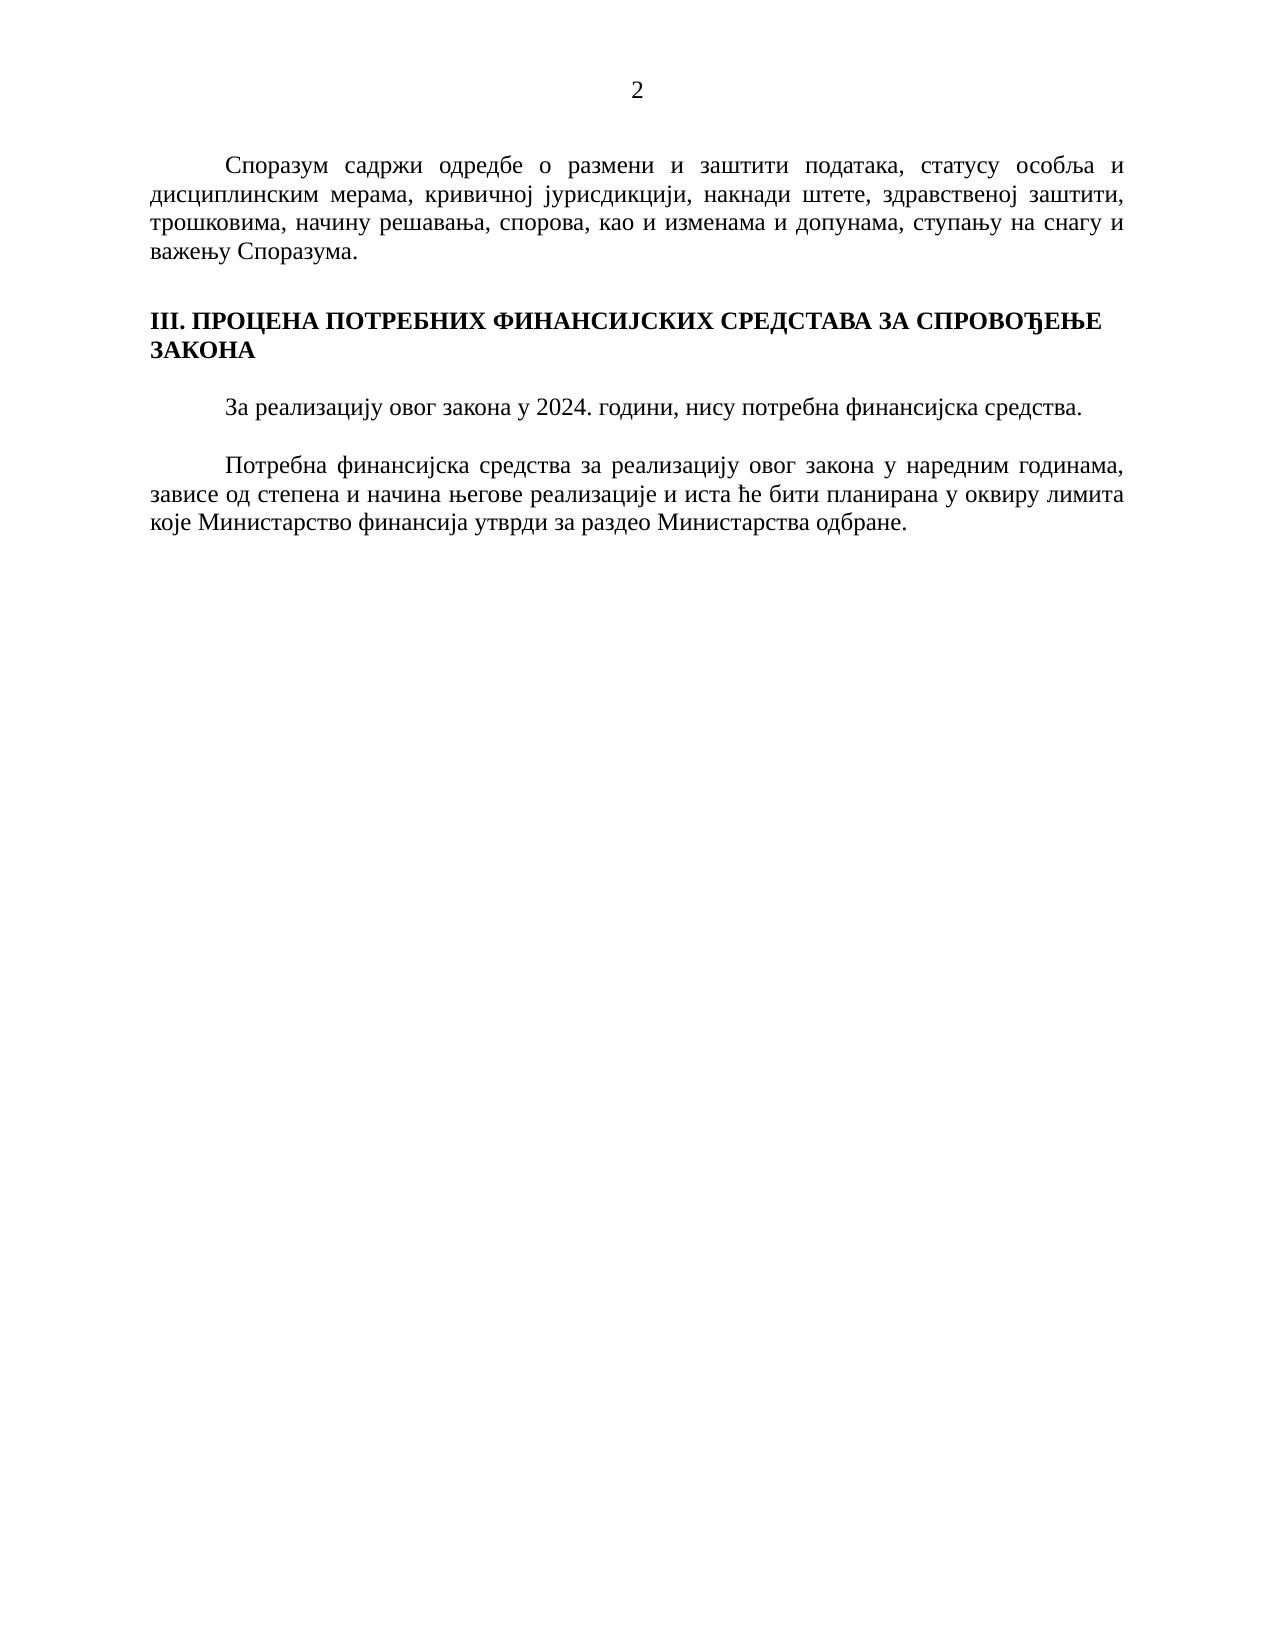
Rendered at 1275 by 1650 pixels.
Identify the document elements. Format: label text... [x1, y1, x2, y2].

text Потребна финансијска средства за реализацију овог закона у наредним годинама, зависе од степена и начина његове реализације и иста ће бити планирана у оквиру лимита које Министарство финансија утврди за раздео Министарства одбране. [150, 450, 1125, 536]
text За реализацију овог закона у 2024. години, нису потребна финансијска средства. [150, 392, 1125, 421]
text Споразум садржи одредбе о размени и заштити података, статусу особља и дисциплинским мерама, кривичној јурисдикцији, накнади штете, здравственој заштити, трошковима, начину решавања, спорова, као и изменама и допунама, ступању на снагу и важењу Споразума. [150, 150, 1125, 265]
text III. ПРОЦЕНА ПОТРЕБНИХ ФИНАНСИЈСКИХ СРЕДСТАВА ЗА СПРОВОЂЕЊЕ ЗАКОНА [150, 306, 1125, 364]
